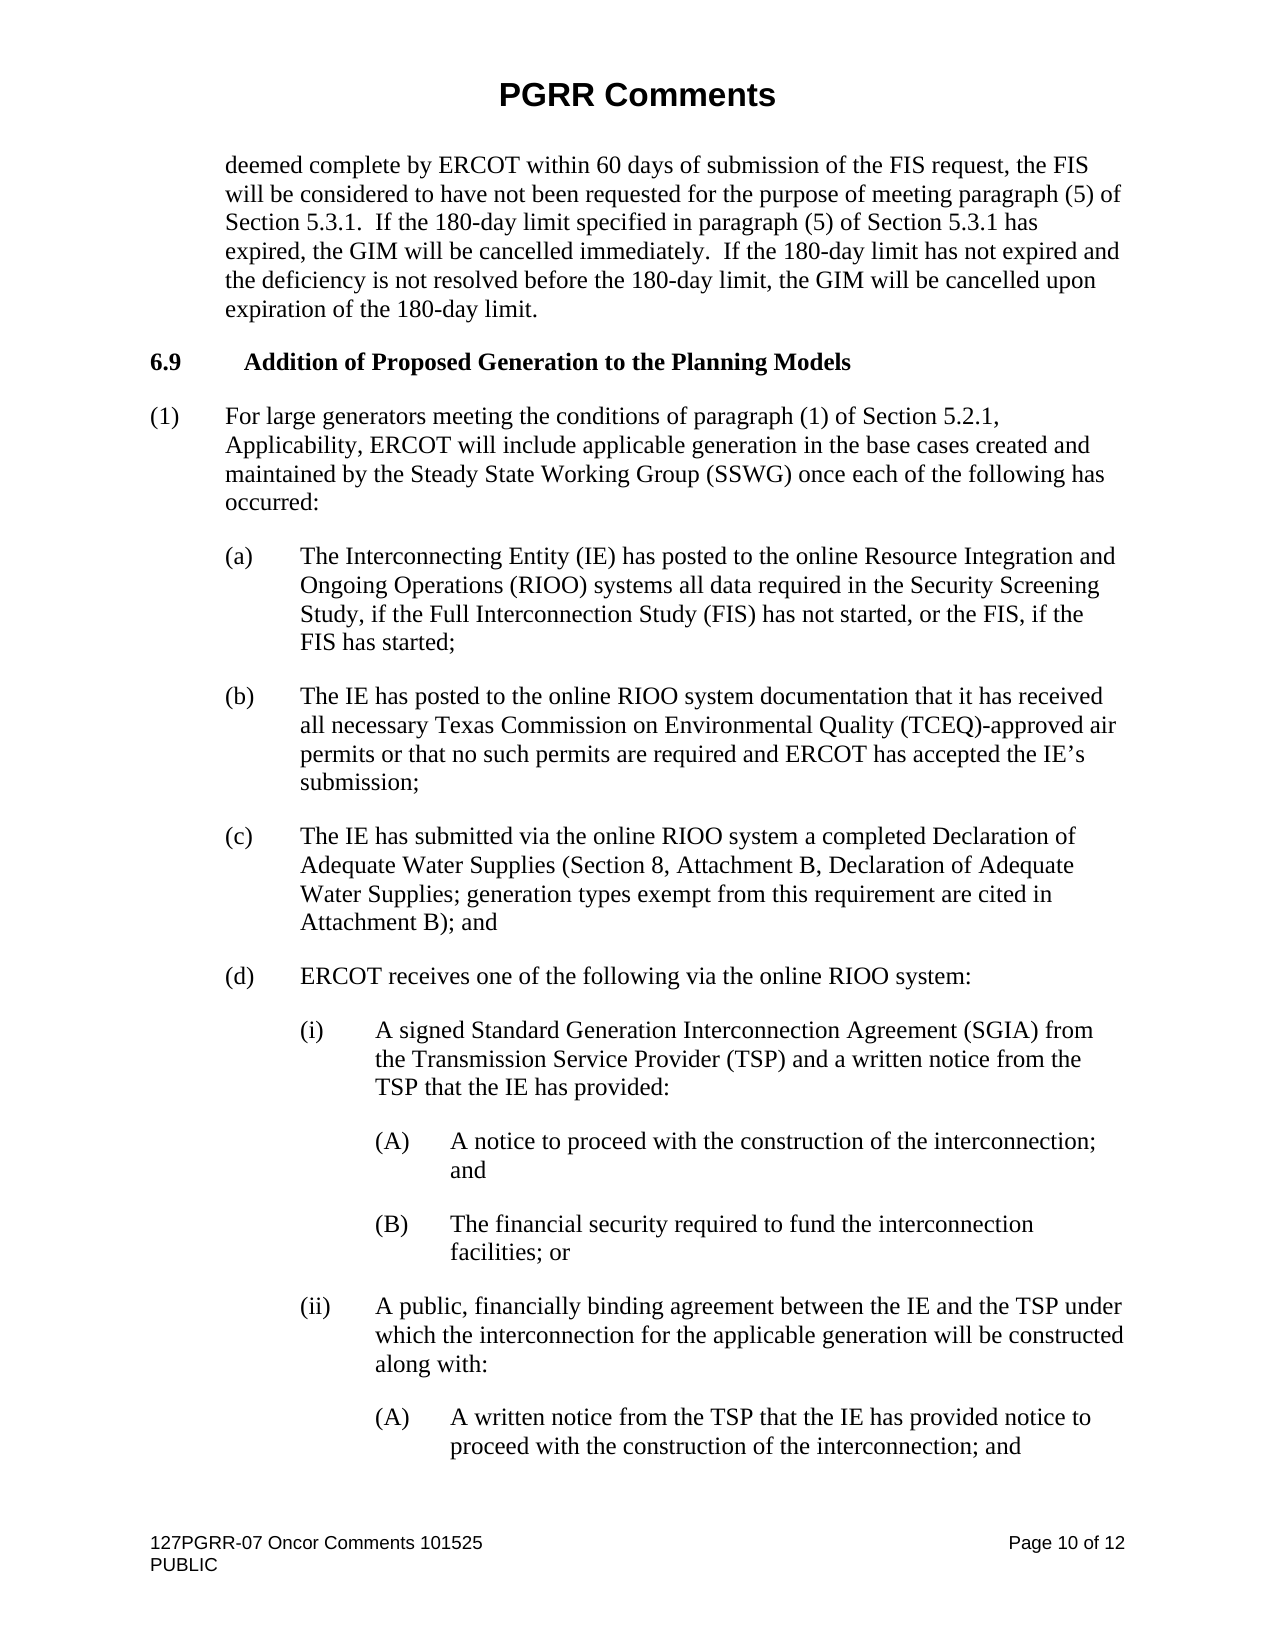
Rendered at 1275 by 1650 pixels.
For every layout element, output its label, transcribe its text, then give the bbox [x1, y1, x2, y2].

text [150, 150, 1125, 322]
text (B) The financial security required to fund the interconnection facilities; or [375, 1209, 1125, 1266]
text (A) A notice to proceed with the construction of the interconnection; and [375, 1126, 1125, 1184]
text (d) ERCOT receives one of the following via the online RIOO system: [225, 961, 1125, 990]
text 6.9 Addition of Proposed Generation to the Planning Models [150, 347, 1125, 376]
text (b) The IE has posted to the online RIOO system documentation that it has received all necessary Texas Commission on Environmental Quality (TCEQ)-approved air permits or that no such permits are required and ERCOT has accepted the IE’s submission; [225, 681, 1125, 796]
text (a) The Interconnecting Entity (IE) has posted to the online Resource Integration and Ongoing Operations (RIOO) systems all data required in the Security Screening Study, if the Full Interconnection Study (FIS) has not started, or the FIS, if the FIS has started; [225, 541, 1125, 656]
text (i) A signed Standard Generation Interconnection Agreement (SGIA) from the Transmission Service Provider (TSP) and a written notice from the TSP that the IE has provided: [300, 1015, 1125, 1101]
text (ii) A public, financially binding agreement between the IE and the TSP under which the interconnection for the applicable generation will be constructed along with: [300, 1291, 1125, 1377]
text (1) For large generators meeting the conditions of paragraph (1) of Section 5.2.1, Applicability, ERCOT will include applicable generation in the base cases created and maintained by the Steady State Working Group (SSWG) once each of the following has occurred: [150, 401, 1125, 516]
text (A) A written notice from the TSP that the IE has provided notice to proceed with the construction of the interconnection; and [375, 1402, 1125, 1460]
text (c) The IE has submitted via the online RIOO system a completed Declaration of Adequate Water Supplies (Section 8, Attachment B, Declaration of Adequate Water Supplies; generation types exempt from this requirement are cited in Attachment B); and [225, 821, 1125, 936]
